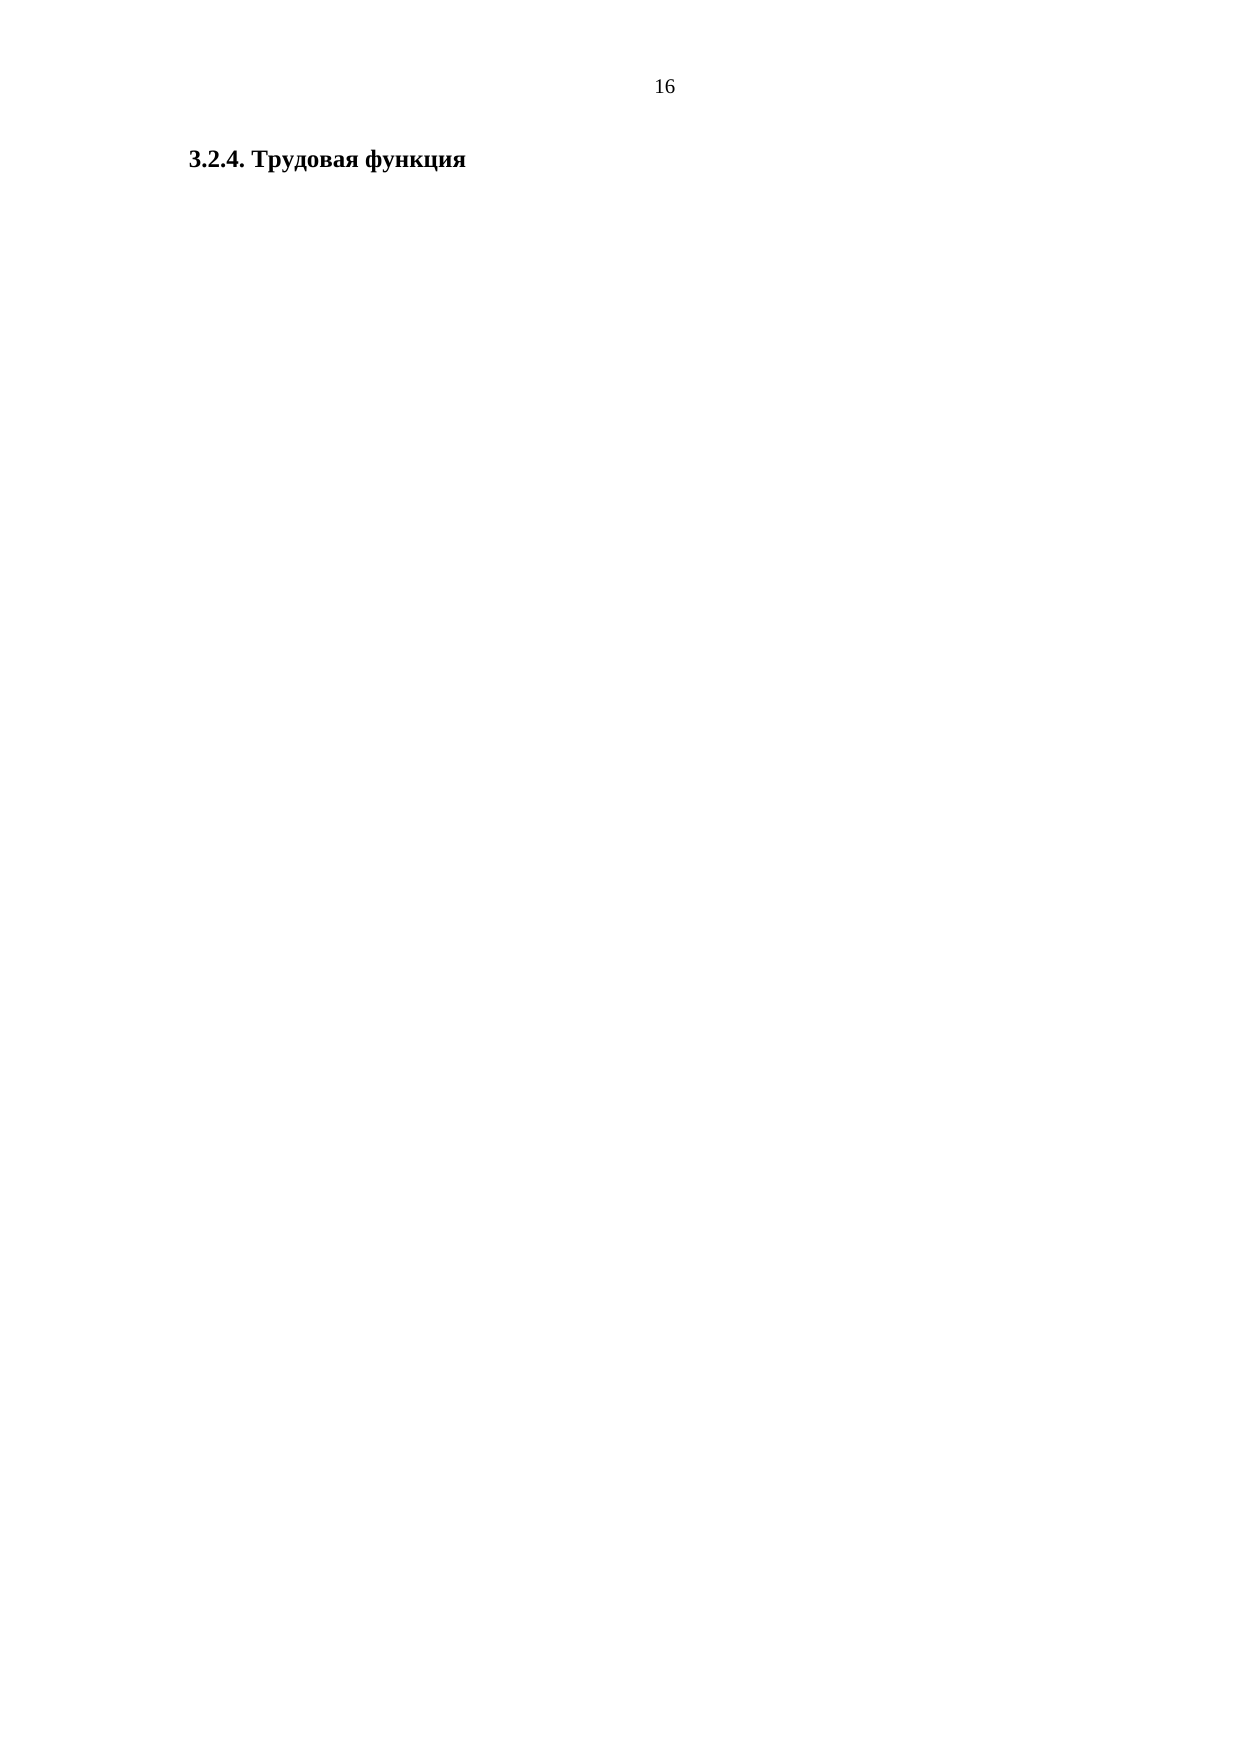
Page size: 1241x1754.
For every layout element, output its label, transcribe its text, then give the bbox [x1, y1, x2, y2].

table_header 3.2.4. Трудовая функция [177, 130, 1152, 192]
